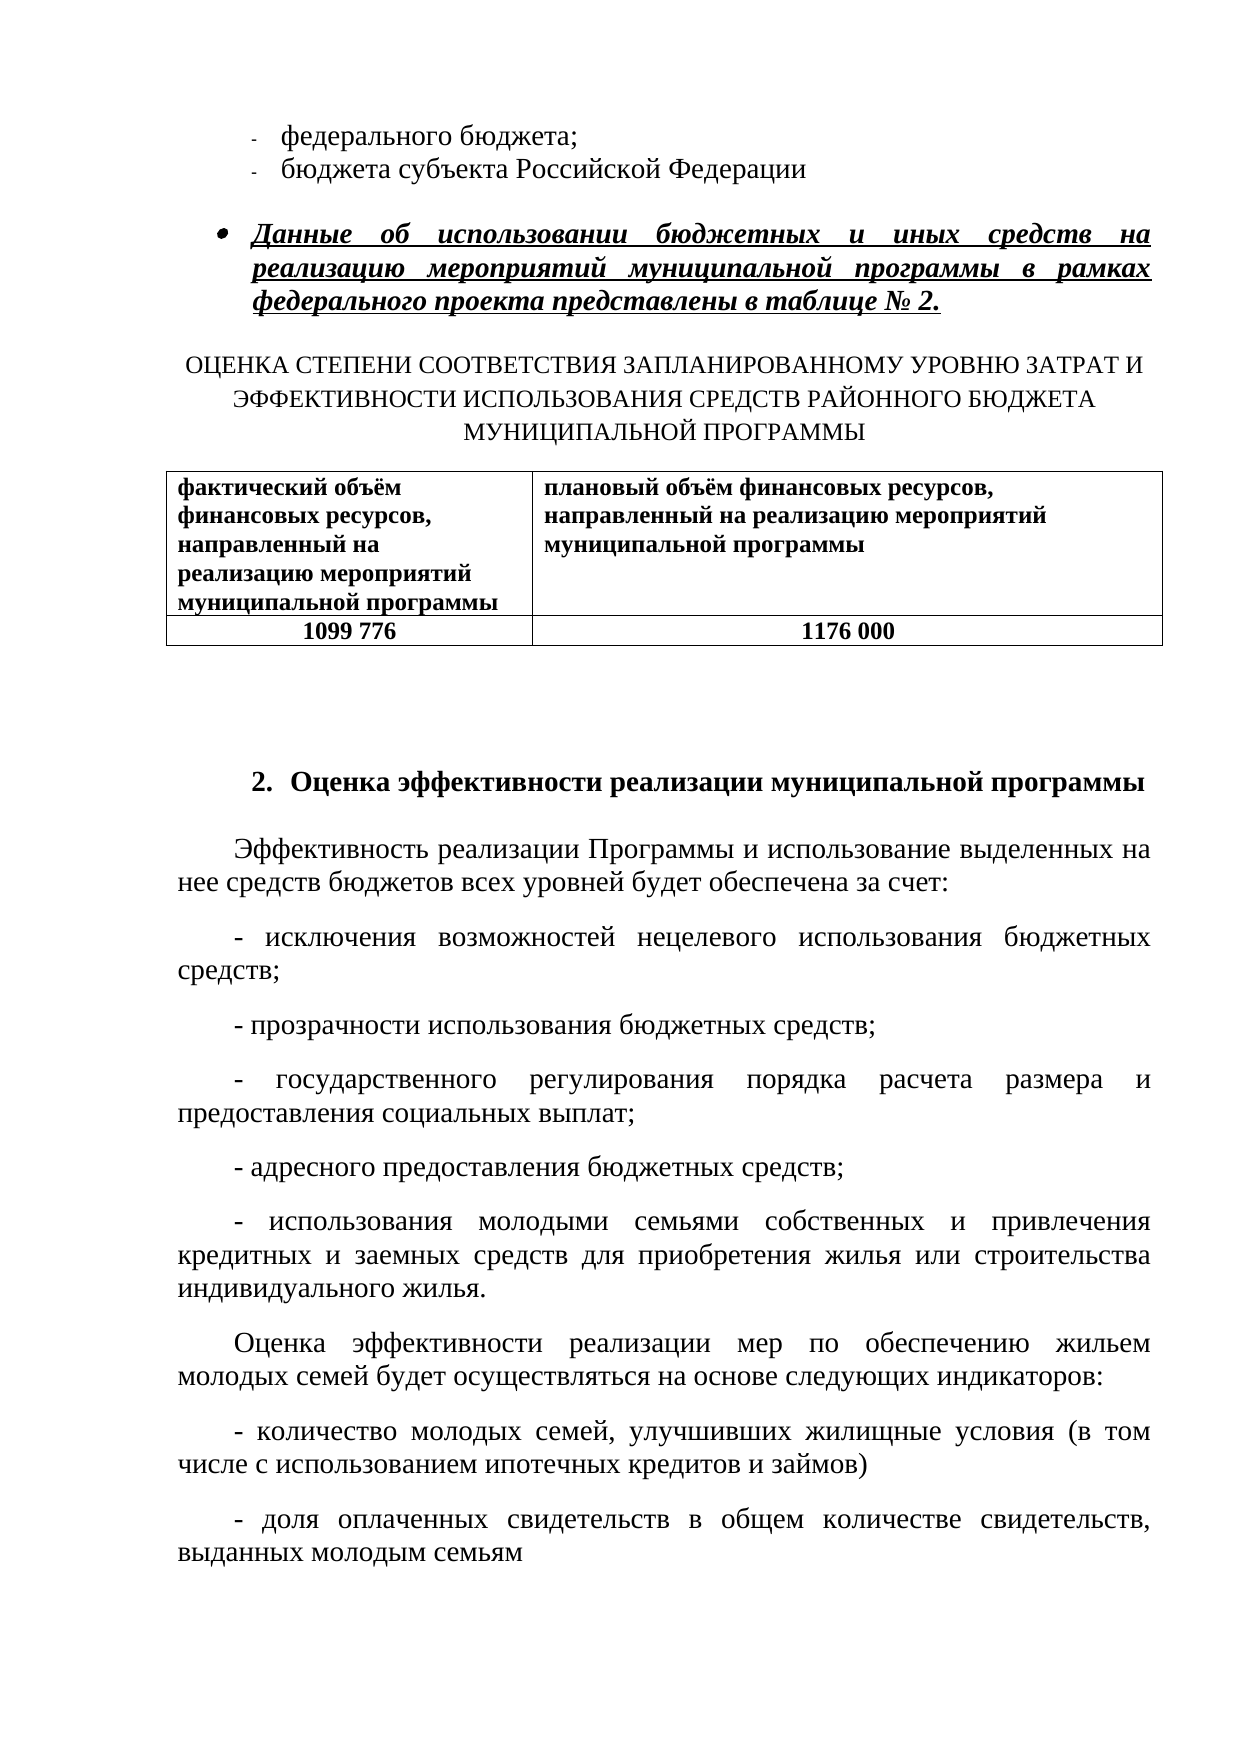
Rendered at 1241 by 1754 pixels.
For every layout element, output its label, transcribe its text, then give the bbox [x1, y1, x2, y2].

text - исключения возможностей нецелевого использования бюджетных средств; [177, 919, 1152, 986]
text - адресного предоставления бюджетных средств; [177, 1149, 1152, 1183]
list федерального бюджета; [177, 118, 1152, 152]
text - использования молодыми семьями собственных и привлечения кредитных и заемных средств для приобретения жилья или строительства индивидуального жилья. [177, 1203, 1152, 1304]
list Данные об использовании бюджетных и иных средств на реализацию мероприятий муниципальной программы в рамках федерального проекта представлены в таблице № 2. [215, 216, 1152, 317]
text Оценка эффективности реализации мер по обеспечению жильем молодых семей будет осуществляться на основе следующих индикаторов: [177, 1325, 1152, 1392]
table_header плановый объём финансовых ресурсов, направленный на реализацию мероприятий муниципальной программы [533, 472, 1162, 615]
text - доля оплаченных свидетельств в общем количестве свидетельств, выданных молодым семьям [177, 1501, 1152, 1568]
table_header фактический объём финансовых ресурсов, направленный на реализацию мероприятий муниципальной программы [167, 472, 532, 615]
table_cell 1176 000 [533, 616, 1162, 645]
table_cell 1099 776 [167, 616, 532, 645]
list бюджета субъекта Российской Федерации [177, 152, 1152, 185]
list Оценка эффективности реализации муниципальной программы [177, 764, 1152, 797]
text Эффективность реализации Программы и использование выделенных на нее средств бюджетов всех уровней будет обеспечена за счет: [177, 831, 1152, 898]
text - государственного регулирования порядка расчета размера и предоставления социальных выплат; [177, 1061, 1152, 1128]
text - прозрачности использования бюджетных средств; [177, 1007, 1152, 1040]
text - количество молодых семей, улучшивших жилищные условия (в том числе с использованием ипотечных кредитов и займов) [177, 1413, 1152, 1480]
text ОЦЕНКА СТЕПЕНИ СООТВЕТСТВИЯ ЗАПЛАНИРОВАННОМУ УРОВНЮ ЗАТРАТ И ЭФФЕКТИВНОСТИ ИСПОЛЬЗОВАНИЯ СРЕДСТВ РАЙОННОГО БЮДЖЕТА МУНИЦИПАЛЬНОЙ ПРОГРАММЫ [177, 351, 1152, 445]
